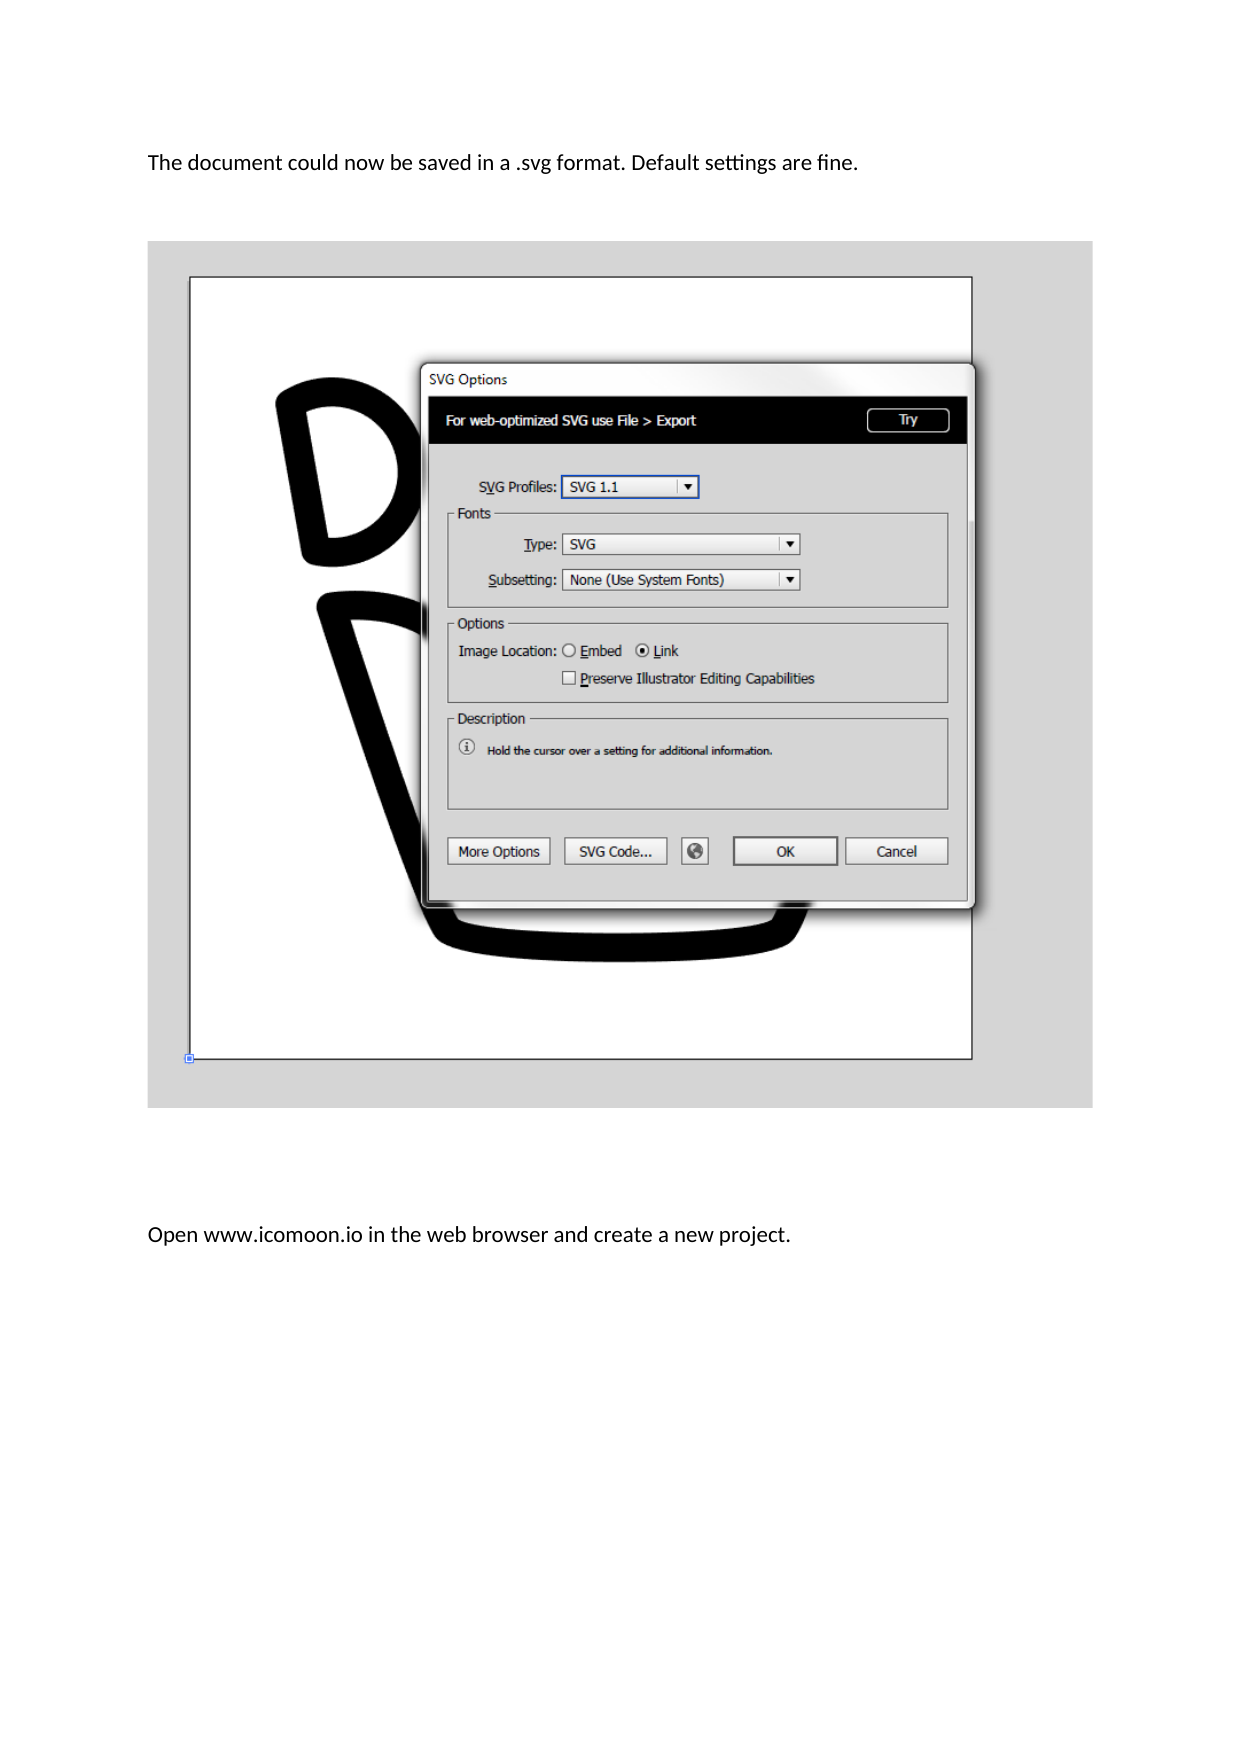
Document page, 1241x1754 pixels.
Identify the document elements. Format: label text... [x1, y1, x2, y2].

picture [147, 241, 1093, 1108]
text The document could now be saved in a .svg format. Default settings are fine. [148, 148, 1093, 176]
text Open www.icomoon.io in the web browser and create a new project. [148, 1220, 1093, 1248]
